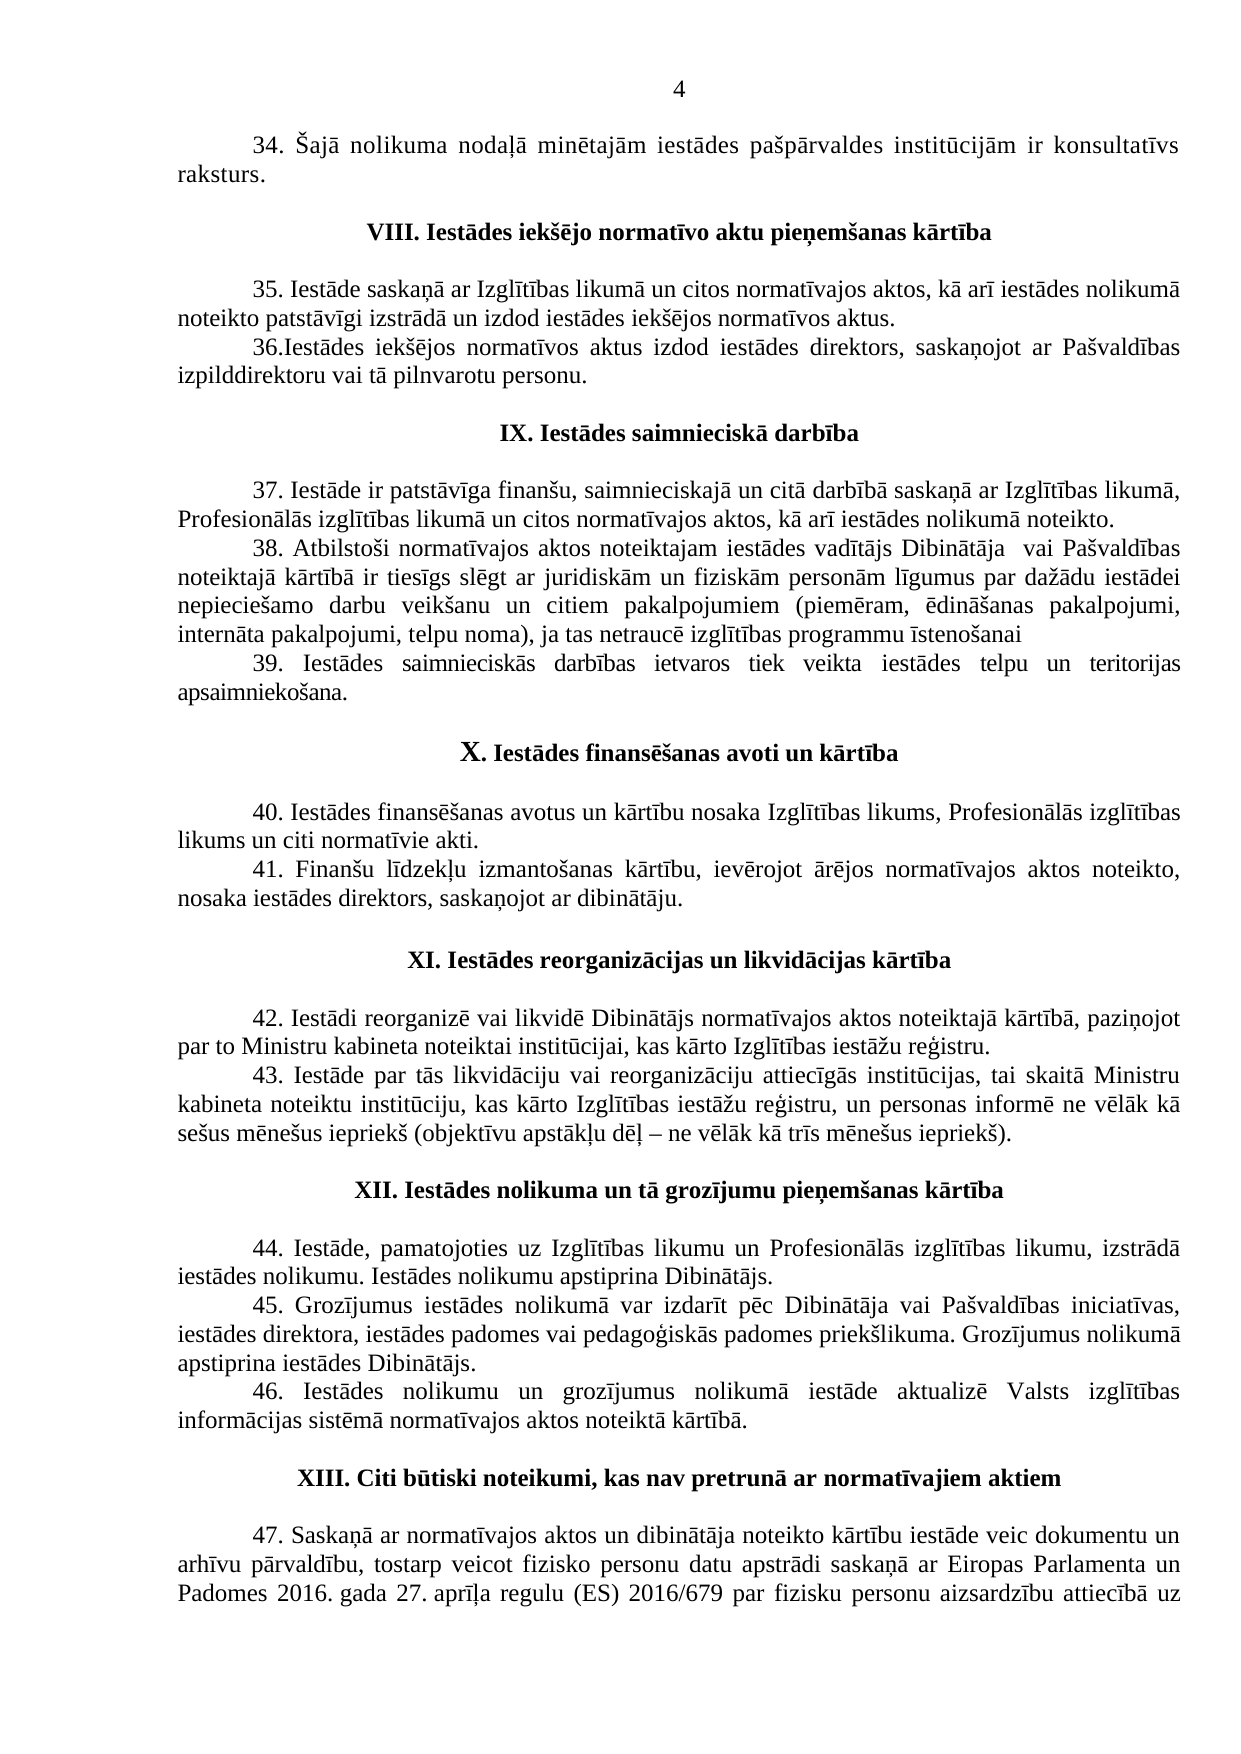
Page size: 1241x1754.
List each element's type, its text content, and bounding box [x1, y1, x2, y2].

text VIII. Iestādes iekšējo normatīvo aktu pieņemšanas kārtība [177, 217, 1181, 246]
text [177, 1520, 1181, 1606]
text 41. Finanšu līdzekļu izmantošanas kārtību, ievērojot ārējos normatīvajos aktos noteikto, nosaka iestādes direktors, saskaņojot ar dibinātāju. [177, 854, 1181, 912]
text 36.Iestādes iekšējos normatīvos aktus izdod iestādes direktors, saskaņojot ar Pašvaldības izpilddirektoru vai tā pilnvarotu personu. [177, 332, 1181, 389]
text 45. Grozījumus iestādes nolikumā var izdarīt pēc Dibinātāja vai Pašvaldības iniciatīvas, iestādes direktora, iestādes padomes vai pedagoģiskās padomes priekšlikuma. Grozījumus nolikumā apstiprina iestādes Dibinātājs. [177, 1290, 1181, 1376]
text IX. Iestādes saimnieciskā darbība [177, 418, 1181, 447]
text 34. Šajā nolikuma nodaļā minētajām iestādes pašpārvaldes institūcijām ir konsultatīvs raksturs. [177, 131, 1181, 188]
text 40. Iestādes finansēšanas avotus un kārtību nosaka Izglītības likums, Profesionālās izglītības likums un citi normatīvie akti. [177, 797, 1181, 854]
text X. Iestādes finansēšanas avoti un kārtība [177, 734, 1181, 768]
text XI. Iestādes reorganizācijas un likvidācijas kārtība [177, 945, 1181, 974]
text 35. Iestāde saskaņā ar Izglītības likumā un citos normatīvajos aktos, kā arī iestādes nolikumā noteikto patstāvīgi izstrādā un izdod iestādes iekšējos normatīvos aktus. [177, 274, 1181, 332]
text 37. Iestāde ir patstāvīga finanšu, saimnieciskajā un citā darbībā saskaņā ar Izglītības likumā, Profesionālās izglītības likumā un citos normatīvajos aktos, kā arī iestādes nolikumā noteikto. [177, 476, 1181, 533]
text 42. Iestādi reorganizē vai likvidē Dibinātājs normatīvajos aktos noteiktajā kārtībā, paziņojot par to Ministru kabineta noteiktai institūcijai, kas kārto Izglītības iestāžu reģistru. [177, 1003, 1181, 1060]
text 43. Iestāde par tās likvidāciju vai reorganizāciju attiecīgās institūcijas, tai skaitā Ministru kabineta noteiktu institūciju, kas kārto Izglītības iestāžu reģistru, un personas informē ne vēlāk kā sešus mēnešus iepriekš (objektīvu apstākļu dēļ – ne vēlāk kā trīs mēnešus iepriekš). [177, 1060, 1181, 1146]
text 38. Atbilstoši normatīvajos aktos noteiktajam iestādes vadītājs Dibinātāja vai Pašvaldības noteiktajā kārtībā ir tiesīgs slēgt ar juridiskām un fiziskām personām līgumus par dažādu iestādei nepieciešamo darbu veikšanu un citiem pakalpojumiem (piemēram, ēdināšanas pakalpojumi, internāta pakalpojumi, telpu noma), ja tas netraucē izglītības programmu īstenošanai [177, 533, 1181, 648]
text 44. Iestāde, pamatojoties uz Izglītības likumu un Profesionālās izglītības likumu, izstrādā iestādes nolikumu. Iestādes nolikumu apstiprina Dibinātājs. [177, 1233, 1181, 1290]
text 46. Iestādes nolikumu un grozījumus nolikumā iestāde aktualizē Valsts izglītības informācijas sistēmā normatīvajos aktos noteiktā kārtībā. [177, 1376, 1181, 1434]
text 39. Iestādes saimnieciskās darbības ietvaros tiek veikta iestādes telpu un teritorijas apsaimniekošana. [177, 648, 1181, 706]
text XIII. Citi būtiski noteikumi, kas nav pretrunā ar normatīvajiem aktiem [177, 1463, 1181, 1491]
text XII. Iestādes nolikuma un tā grozījumu pieņemšanas kārtība [177, 1175, 1181, 1204]
